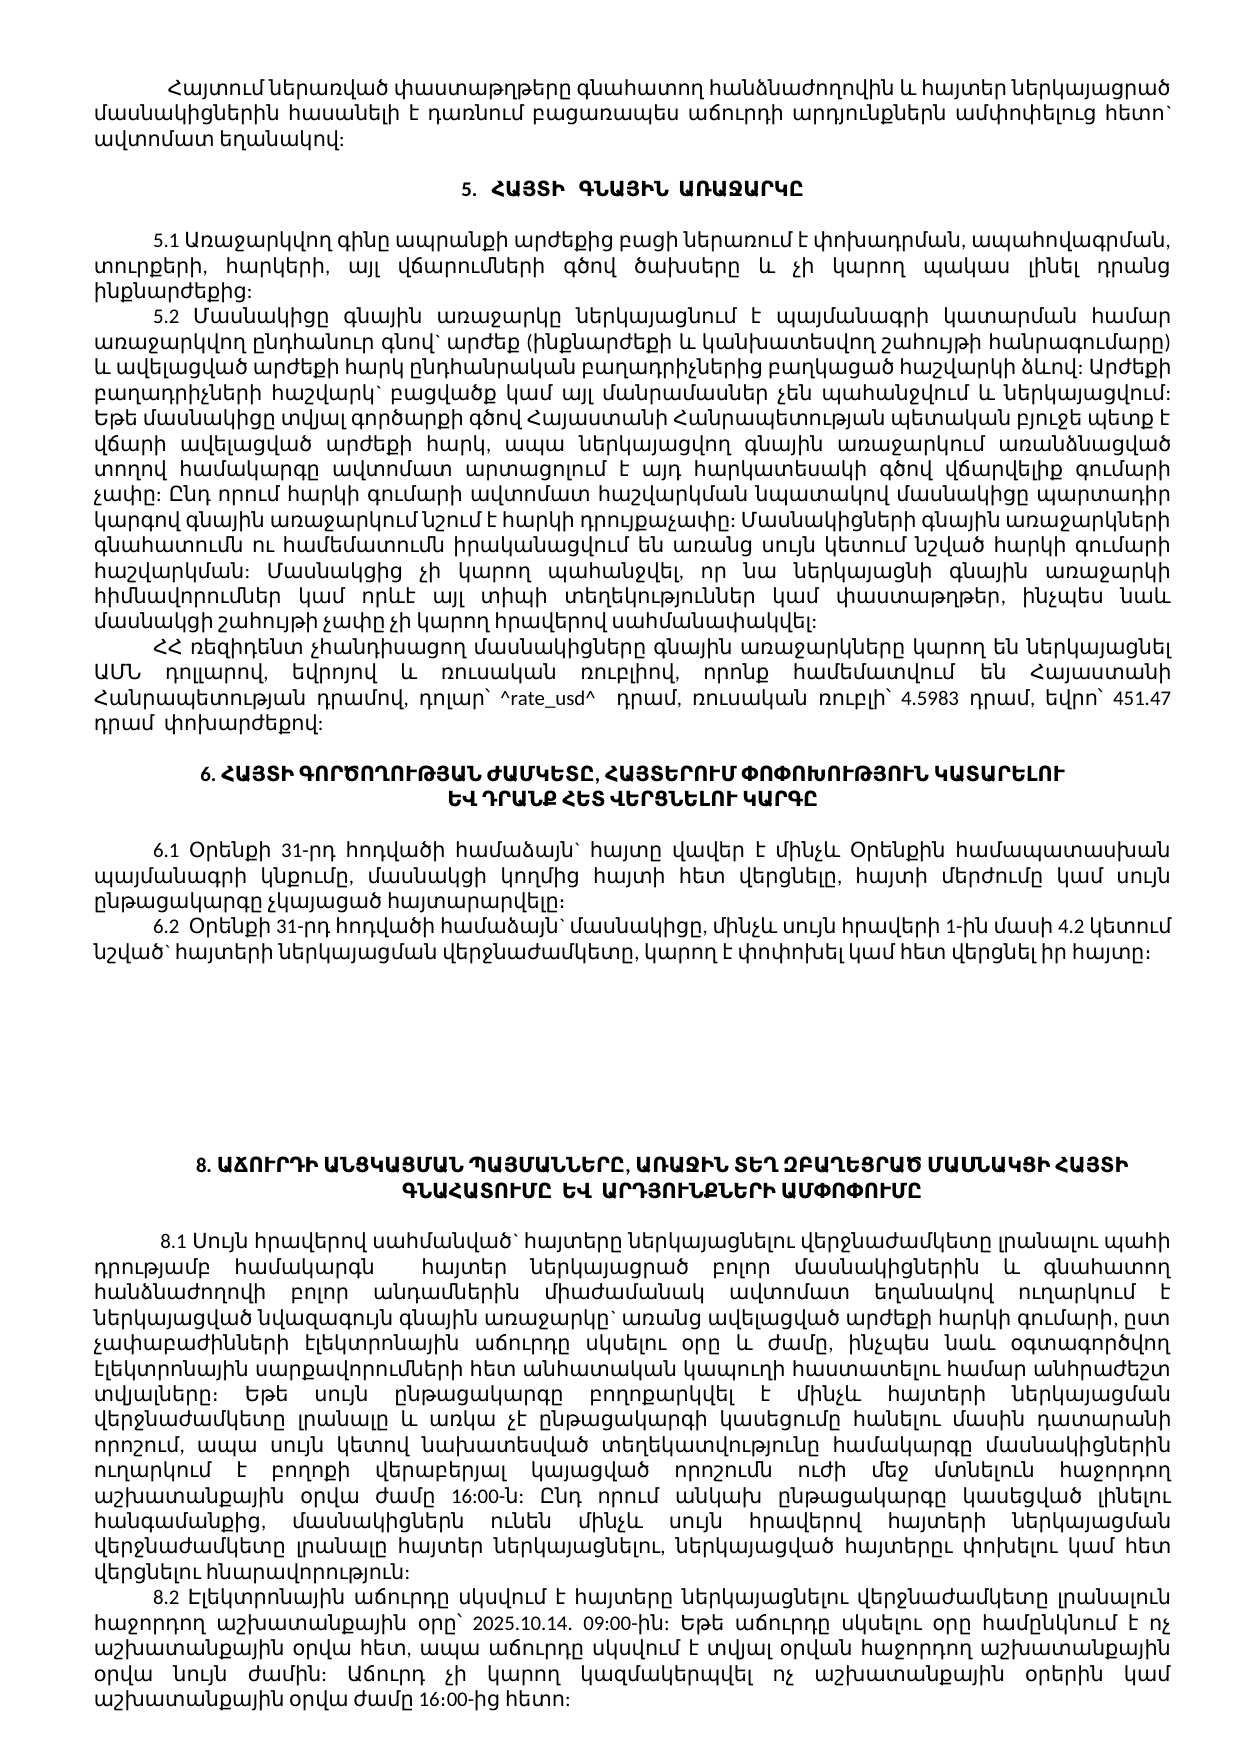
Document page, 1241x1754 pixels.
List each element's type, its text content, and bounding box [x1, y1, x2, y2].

text 6.1 Օրենքի 31-րդ հոդվածի համաձայն` հայտը վավեր է մինչև Օրենքին համապատասխան պայմանագրի կնքումը, մասնակցի կողմից հայտի հետ վերցնելը, հայտի մերժումը կամ սույն ընթացակարգը չկայացած հայտարարվելը։ [94, 837, 1171, 914]
text Հայտում ներառված փաստաթղթերը գնահատող հանձնաժողովին և հայտեր ներկայացրած մասնակիցներին հասանելի է դառնում բացառապես աճուրդի արդյունքներն ամփոփելուց հետո` ավտոմատ եղանակով: [94, 75, 1171, 151]
text ԵՎ ԴՐԱՆՔ ՀԵՏ ՎԵՐՑՆԵԼՈՒ ԿԱՐԳԸ [94, 787, 1171, 812]
text ԳՆԱՀԱՏՈՒՄԸ ԵՎ ԱՐԴՅՈՒՆՔՆԵՐԻ ԱՄՓՈՓՈՒՄԸ [94, 1178, 1171, 1203]
text 6.2 Օրենքի 31-րդ հոդվածի համաձայն` մասնակիցը, մինչև սույն հրավերի 1-ին մասի 4.2 կետում նշված` հայտերի ներկայացման վերջնաժամկետը, կարող է փոփոխել կամ հետ վերցնել իր հայտը։ [94, 914, 1171, 964]
text 5.2 Մասնակիցը գնային առաջարկը ներկայացնում է պայմանագրի կատարման համար առաջարկվող ընդհանուր գնով` արժեք (ինքնարժեքի և կանխատեսվող շահույթի հանրագումարը) և ավելացված արժեքի հարկ ընդհանրական բաղադրիչներից բաղկացած հաշվարկի ձևով: Արժեքի բաղադրիչների հաշվարկ` բացվածք կամ այլ մանրամասներ չեն պահանջվում և ներկայացվում: Եթե մասնակիցը տվյալ գործարքի գծով Հայաստանի Հանրապետության պետական բյուջե պետք է վճարի ավելացված արժեքի հարկ, ապա ներկայացվող գնային առաջարկում առանձնացված տողով համակարգը ավտոմատ արտացոլում է այդ հարկատեսակի գծով վճարվելիք գումարի չափը: Ընդ որում հարկի գումարի ավտոմատ հաշվարկման նպատակով մասնակիցը պարտադիր կարգով գնային առաջարկում նշում է հարկի դրույքաչափը: Մասնակիցների գնային առաջարկների գնահատումն ու համեմատումն իրականացվում են առանց սույն կետում նշված հարկի գումարի հաշվարկման: Մասնակցից չի կարող պահանջվել, որ նա ներկայացնի գնային առաջարկի հիմնավորումներ կամ որևէ այլ տիպի տեղեկություններ կամ փաստաթղթեր, ինչպես նաև մասնակցի շահույթի չափը չի կարող հրավերով սահմանափակվել: [94, 304, 1171, 634]
text ՀՀ ռեզիդենտ չհանդիսացող մասնակիցները գնային առաջարկները կարող են ներկայացնել ԱՄՆ դոլլարով, եվրոյով և ռուսական ռուբլիով, որոնք համեմատվում են Հայաստանի Հանրապետության դրամով, դոլար՝ ^rate_usd^ դրամ, ռուսական ռուբլի՝ 4.5983 դրամ, եվրո՝ 451.47 դրամ փոխարժեքով: [94, 634, 1171, 736]
text 8.2 Էլեկտրոնային աճուրդը սկսվում է հայտերը ներկայացնելու վերջնաժամկետը լրանալուն հաջորդող աշխատանքային օրը՝ 2025.10.14. 09:00 -ին: Եթե աճուրդը սկսելու օրը համընկնում է ոչ աշխատանքային օրվա հետ, ապա աճուրդը սկսվում է տվյալ օրվան հաջորդող աշխատանքային օրվա նույն ժամին: Աճուրդ չի կարող կազմակերպվել ոչ աշխատանքային օրերին կամ աշխատանքային օրվա ժամը 16։00-ից հետո: [94, 1584, 1171, 1712]
text 8. ԱՃՈՒՐԴԻ ԱՆՑԿԱՑՄԱՆ ՊԱՅՄԱՆՆԵՐԸ, ԱՌԱՋԻՆ ՏԵՂ ԶԲԱՂԵՑՐԱԾ ՄԱՍՆԱԿՑԻ ՀԱՅՏԻ [94, 1152, 1171, 1178]
text 5. ՀԱՅՏԻ ԳՆԱՅԻՆ ԱՌԱՋԱՐԿԸ [94, 177, 1171, 202]
text 8.1 Սույն հրավերով սահմանված` հայտերը ներկայացնելու վերջնաժամկետը լրանալու պահի դրությամբ համակարգն հայտեր ներկայացրած բոլոր մասնակիցներին և գնահատող հանձնաժողովի բոլոր անդամներին միաժամանակ ավտոմատ եղանակով ուղարկում է ներկայացված նվազագույն գնային առաջարկը` առանց ավելացված արժեքի հարկի գումարի, ըստ չափաբաժինների էլեկտրոնային աճուրդը սկսելու օրը և ժամը, ինչպես նաև օգտագործվող էլեկտրոնային սարքավորումների հետ անհատական կապուղի հաստատելու համար անհրաժեշտ տվյալները։ Եթե սույն ընթացակարգը բողոքարկվել է մինչև հայտերի ներկայացման վերջնաժամկետը լրանալը և առկա չէ ընթացակարգի կասեցումը հանելու մասին դատարանի որոշում, ապա սույն կետով նախատեսված տեղեկատվությունը համակարգը մասնակիցներին ուղարկում է բողոքի վերաբերյալ կայացված որոշումն ուժի մեջ մտնելուն հաջորդող աշխատանքային օրվա ժամը 16:00-ն: Ընդ որում անկախ ընթացակարգը կասեցված լինելու հանգամանքից, մասնակիցներն ունեն մինչև սույն հրավերով հայտերի ներկայացման վերջնաժամկետը լրանալը հայտեր ներկայացնելու, ներկայացված հայտերըւ փոխելու կամ հետ վերցնելու հնարավորություն: [94, 1229, 1171, 1584]
text 5.1 Առաջարկվող գինը ապրանքի արժեքից բացի ներառում է փոխադրման, ապահովագրման, տուրքերի, հարկերի, այլ վճարումների գծով ծախսերը և չի կարող պակաս լինել դրանց ինքնարժեքից: [94, 227, 1171, 304]
text 6. ՀԱՅՏԻ ԳՈՐԾՈՂՈՒԹՅԱՆ ԺԱՄԿԵՏԸ, ՀԱՅՏԵՐՈՒՄ ՓՈՓՈԽՈՒԹՅՈՒՆ ԿԱՏԱՐԵԼՈՒ [94, 761, 1171, 787]
